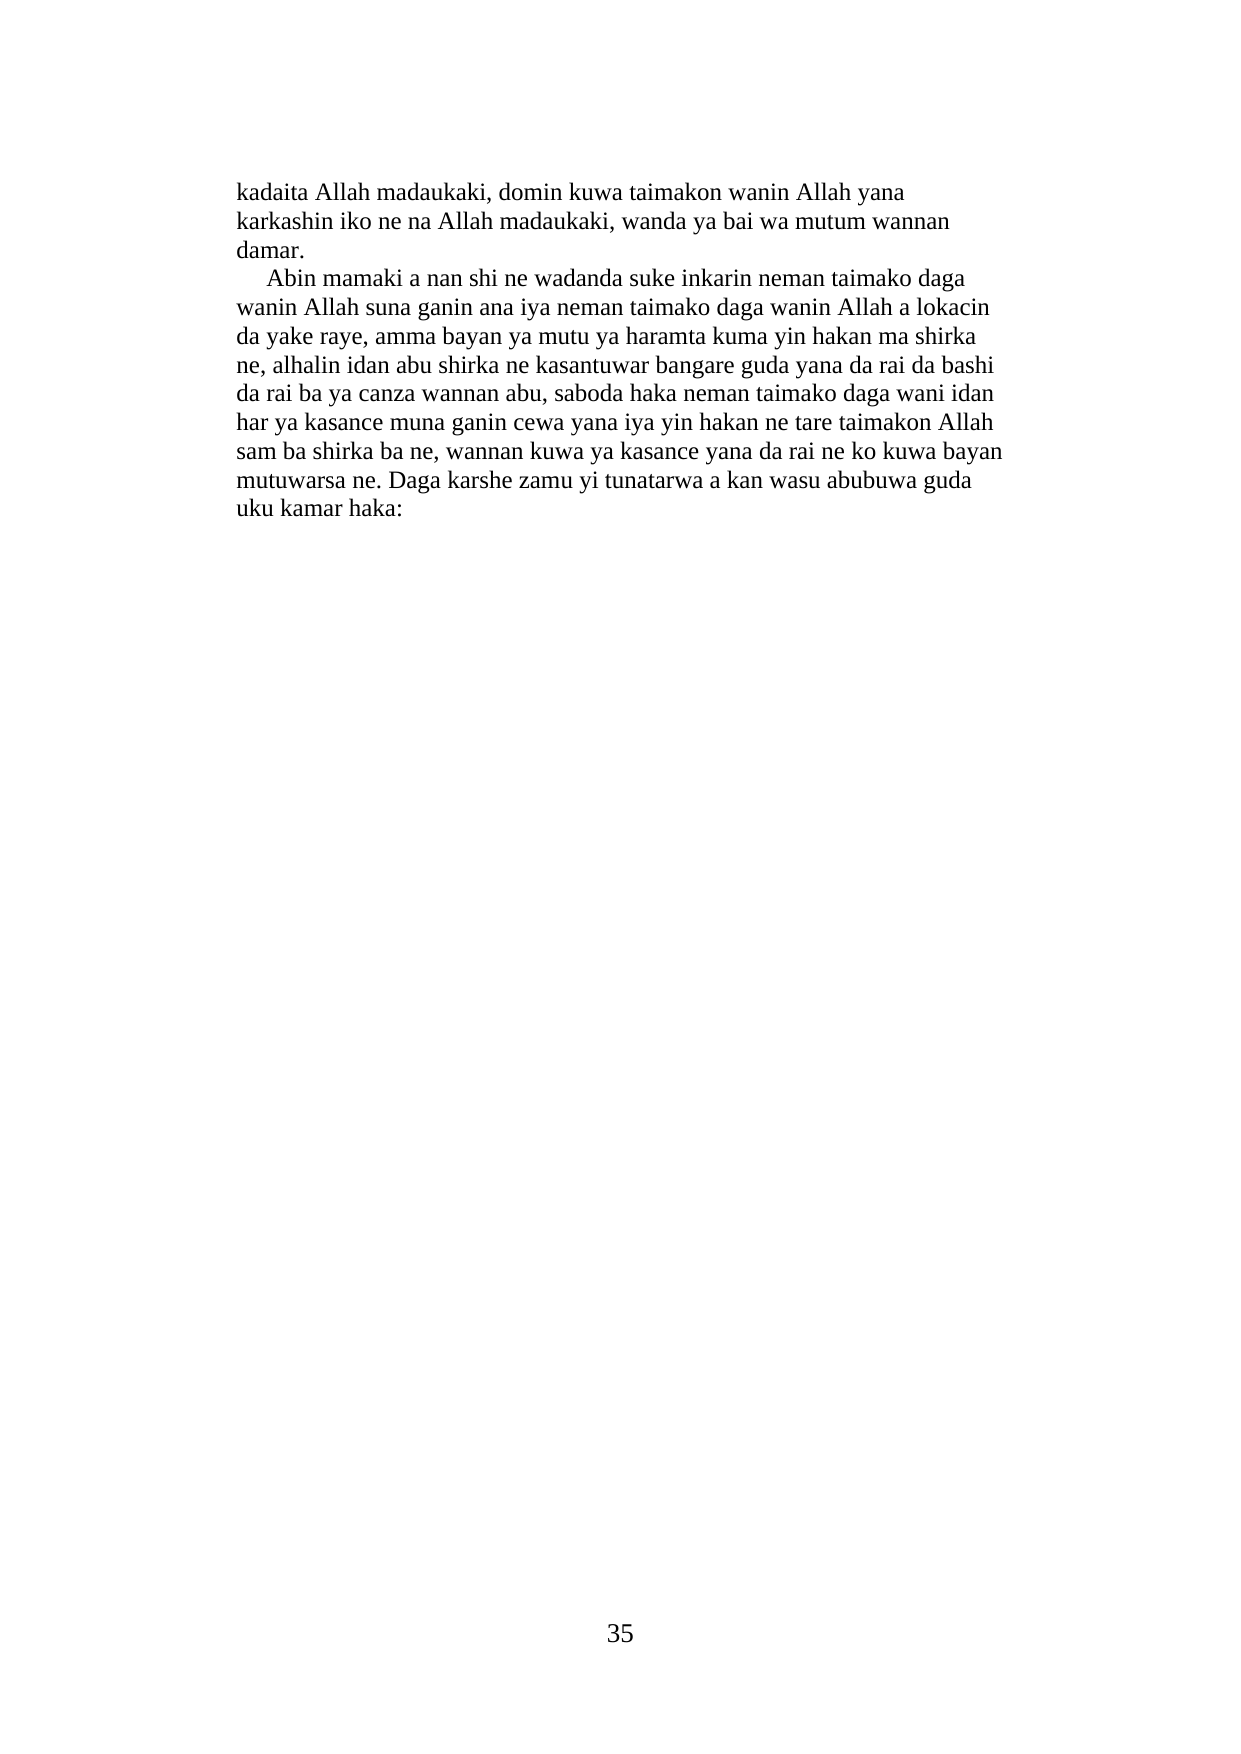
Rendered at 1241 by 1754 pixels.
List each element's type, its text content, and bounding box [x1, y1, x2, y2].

text Abin mamaki a nan shi ne wadanda suke inkarin neman taimako daga wanin Allah suna ganin ana iya neman taimako daga wanin Allah a lokacin da yake raye, amma bayan ya mutu ya haramta kuma yin hakan ma shirka ne, alhalin idan abu shirka ne kasantuwar bangare guda yana da rai da bashi da rai ba ya canza wannan abu, saboda haka neman taimako daga wani idan har ya kasance muna ganin cewa yana iya yin hakan ne tare taimakon Allah sam ba shirka ba ne, wannan kuwa ya kasance yana da rai ne ko kuwa bayan mutuwarsa ne. Daga karshe zamu yi tunatarwa a kan wasu abubuwa guda uku kamar haka: [236, 263, 1004, 522]
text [236, 177, 1004, 263]
